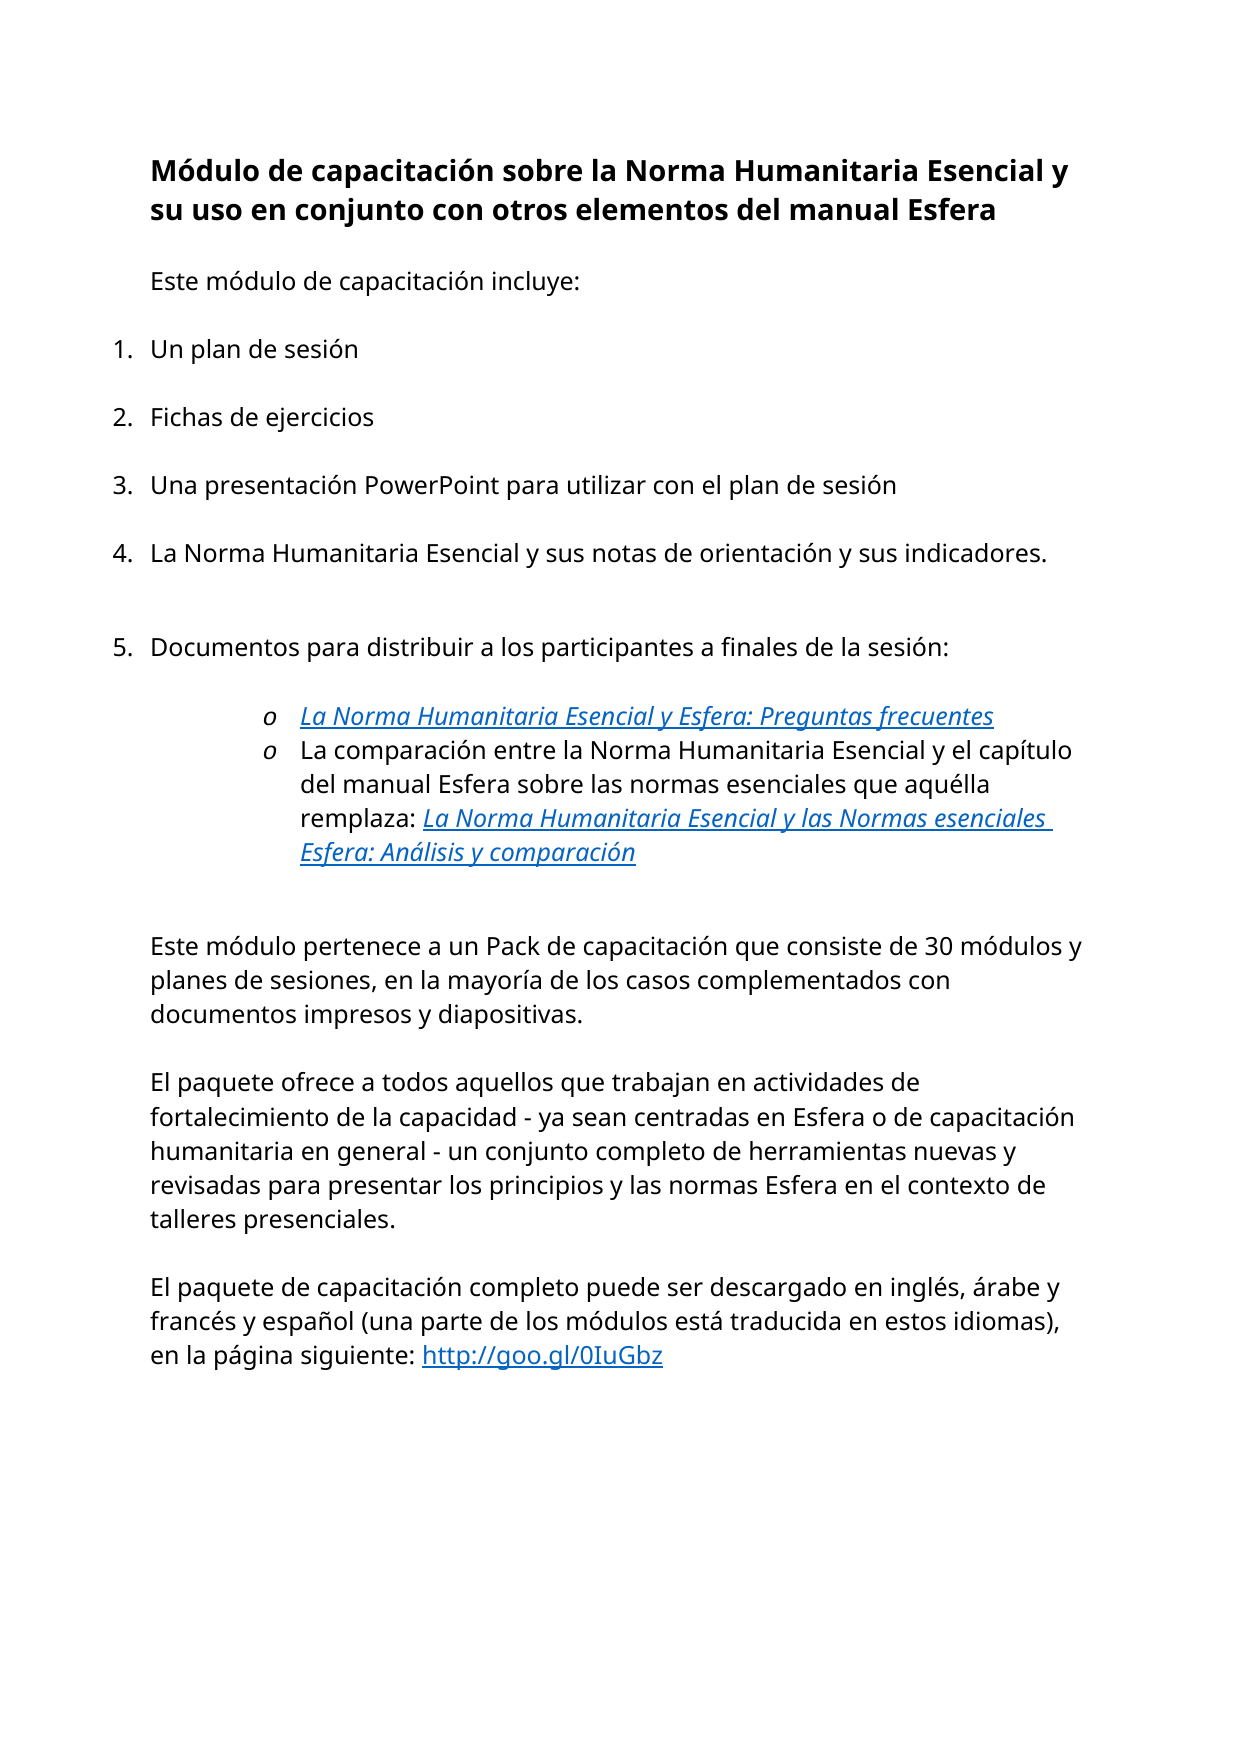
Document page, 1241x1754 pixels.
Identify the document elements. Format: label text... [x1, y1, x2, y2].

text El paquete ofrece a todos aquellos que trabajan en actividades de fortalecimiento de la capacidad - ya sean centradas en Esfera o de capacitación humanitaria en general - un conjunto completo de herramientas nuevas y revisadas para presentar los principios y las normas Esfera en el contexto de talleres presenciales. [150, 1065, 1090, 1235]
list La comparación entre la Norma Humanitaria Esencial y el capítulo del manual Esfera sobre las normas esenciales que aquélla remplaza: La Norma Humanitaria Esencial y las Normas esenciales Esfera: Análisis y comparación [262, 732, 1090, 869]
list Fichas de ejercicios [112, 400, 1090, 434]
text Este módulo pertenece a un Pack de capacitación que consiste de 30 módulos y planes de sesiones, en la mayoría de los casos complementados con documentos impresos y diapositivas. [150, 929, 1090, 1031]
list Un plan de sesión [112, 332, 1090, 366]
list La Norma Humanitaria Esencial y Esfera: Preguntas frecuentes [262, 698, 1090, 732]
text El paquete de capacitación completo puede ser descargado en inglés, árabe y francés y español (una parte de los módulos está traducida en estos idiomas), en la página siguiente: http://goo.gl/0IuGbz [150, 1269, 1090, 1372]
list La Norma Humanitaria Esencial y sus notas de orientación y sus indicadores. [112, 536, 1090, 570]
text Módulo de capacitación sobre la Norma Humanitaria Esencial y su uso en conjunto con otros elementos del manual Esfera [150, 150, 1090, 229]
list Documentos para distribuir a los participantes a finales de la sesión: [112, 630, 1090, 664]
text Este módulo de capacitación incluye: [150, 263, 1090, 297]
list Una presentación PowerPoint para utilizar con el plan de sesión [112, 468, 1090, 502]
